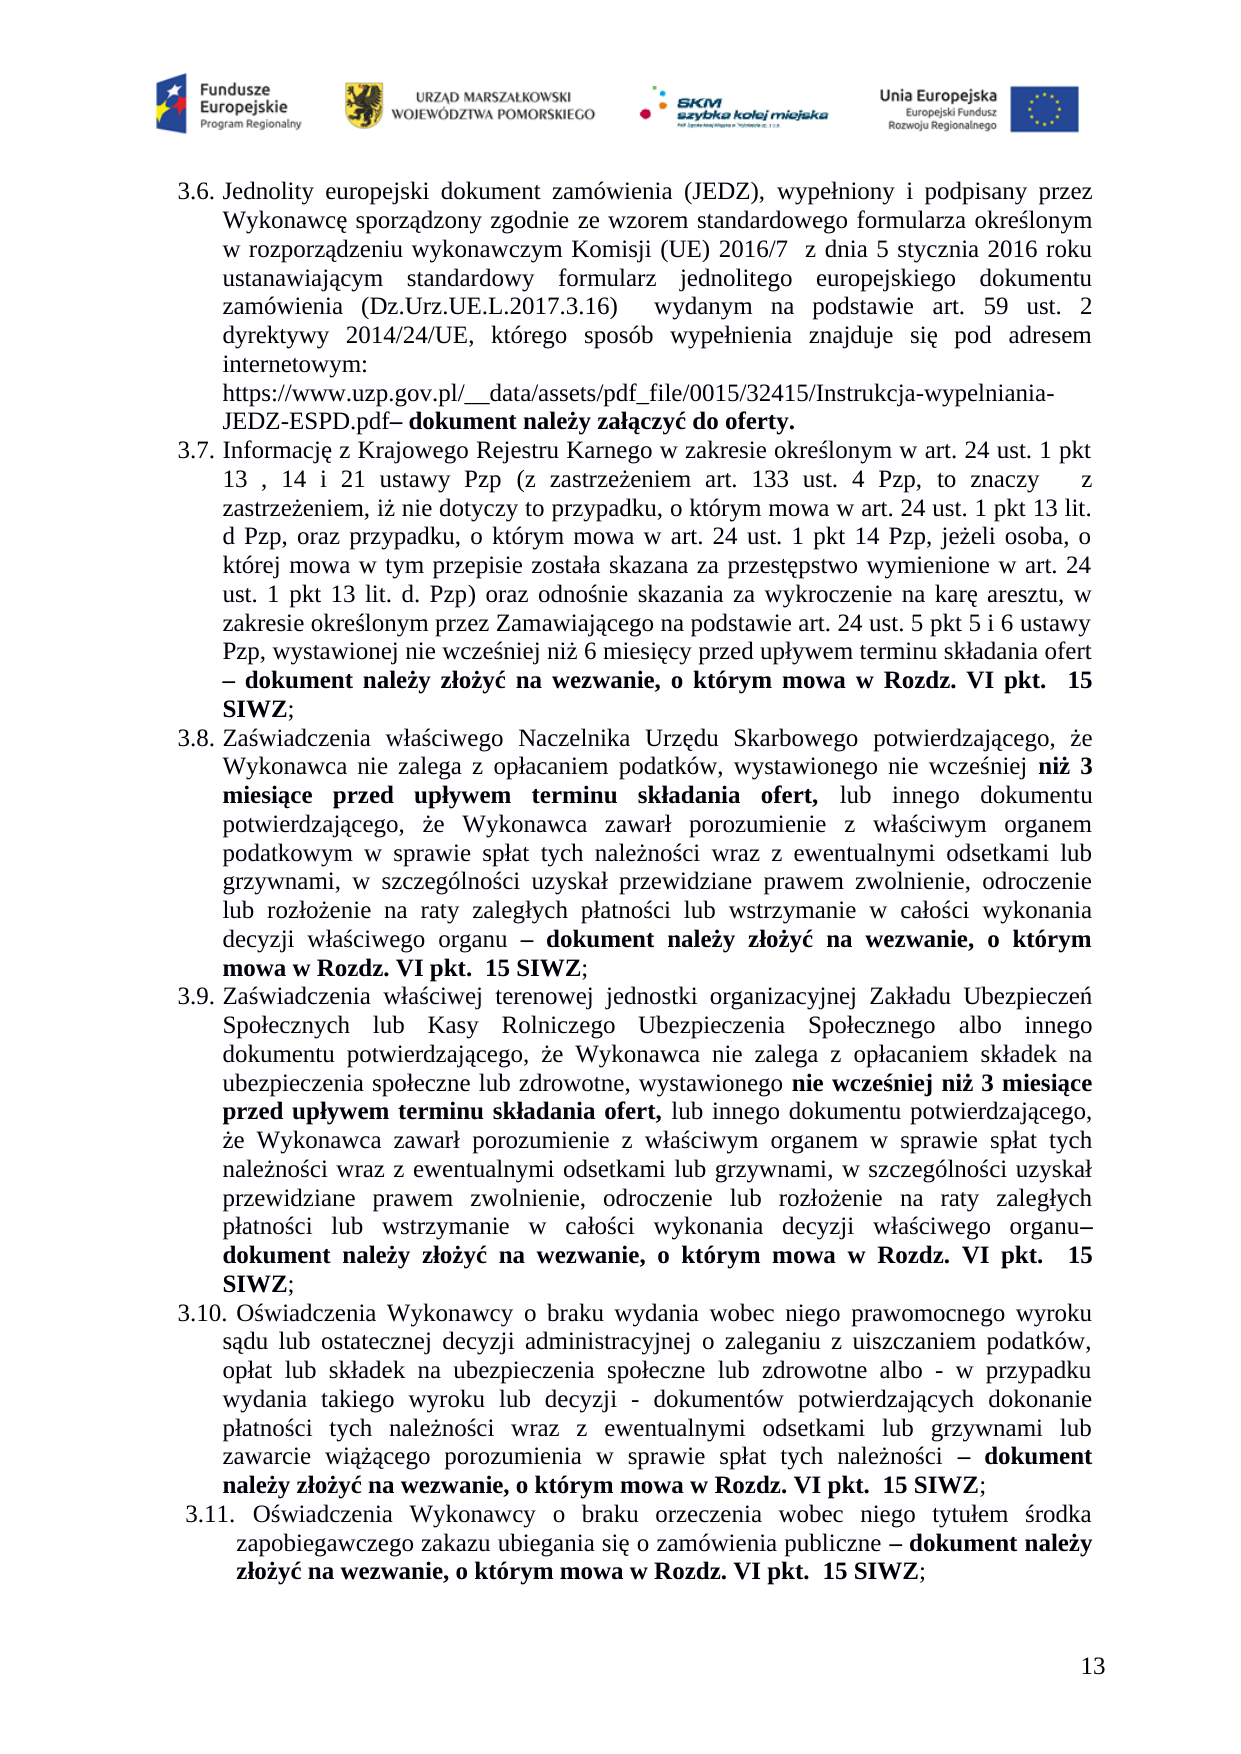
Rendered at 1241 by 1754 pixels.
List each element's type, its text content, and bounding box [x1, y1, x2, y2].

list Zaświadczenia właściwej terenowej jednostki organizacyjnej Zakładu Ubezpieczeń Społecznych lub Kasy Rolniczego Ubezpieczenia Społecznego albo innego dokumentu potwierdzającego, że Wykonawca nie zalega z opłacaniem składek na ubezpieczenia społeczne lub zdrowotne, wystawionego nie wcześniej niż 3 miesiące przed upływem terminu składania ofert, lub innego dokumentu potwierdzającego, że Wykonawca zawarł porozumienie z właściwym organem w sprawie spłat tych należności wraz z ewentualnymi odsetkami lub grzywnami, w szczególności uzyskał przewidziane prawem zwolnienie, odroczenie lub rozłożenie na raty zaległych płatności lub wstrzymanie w całości wykonania decyzji właściwego organu– dokument należy złożyć na wezwanie, o którym mowa w Rozdz. VI pkt. 15 SIWZ; [177, 981, 1093, 1298]
list Informację z Krajowego Rejestru Karnego w zakresie określonym w art. 24 ust. 1 pkt 13 , 14 i 21 ustawy Pzp (z zastrzeżeniem art. 133 ust. 4 Pzp, to znaczy z zastrzeżeniem, iż nie dotyczy to przypadku, o którym mowa w art. 24 ust. 1 pkt 13 lit. d Pzp, oraz przypadku, o którym mowa w art. 24 ust. 1 pkt 14 Pzp, jeżeli osoba, o której mowa w tym przepisie została skazana za przestępstwo wymienione w art. 24 ust. 1 pkt 13 lit. d. Pzp) oraz odnośnie skazania za wykroczenie na karę aresztu, w zakresie określonym przez Zamawiającego na podstawie art. 24 ust. 5 pkt 5 i 6 ustawy Pzp, wystawionej nie wcześniej niż 6 miesięcy przed upływem terminu składania ofert – dokument należy złożyć na wezwanie, o którym mowa w Rozdz. VI pkt. 15 SIWZ; [177, 435, 1093, 723]
picture [147, 73, 1093, 148]
list Oświadczenia Wykonawcy o braku orzeczenia wobec niego tytułem środka zapobiegawczego zakazu ubiegania się o zamówienia publiczne – dokument należy złożyć na wezwanie, o którym mowa w Rozdz. VI pkt. 15 SIWZ; [185, 1499, 1093, 1585]
text https://www.uzp.gov.pl/__data/assets/pdf_file/0015/32415/Instrukcja-wypelniania-JEDZ-ESPD.pdf– dokument należy załączyć do oferty. [222, 378, 1093, 435]
list Oświadczenia Wykonawcy o braku wydania wobec niego prawomocnego wyroku sądu lub ostatecznej decyzji administracyjnej o zaleganiu z uiszczaniem podatków, opłat lub składek na ubezpieczenia społeczne lub zdrowotne albo - w przypadku wydania takiego wyroku lub decyzji - dokumentów potwierdzających dokonanie płatności tych należności wraz z ewentualnymi odsetkami lub grzywnami lub zawarcie wiążącego porozumienia w sprawie spłat tych należności – dokument należy złożyć na wezwanie, o którym mowa w Rozdz. VI pkt. 15 SIWZ; [177, 1298, 1093, 1499]
list Zaświadczenia właściwego Naczelnika Urzędu Skarbowego potwierdzającego, że Wykonawca nie zalega z opłacaniem podatków, wystawionego nie wcześniej niż 3 miesiące przed upływem terminu składania ofert, lub innego dokumentu potwierdzającego, że Wykonawca zawarł porozumienie z właściwym organem podatkowym w sprawie spłat tych należności wraz z ewentualnymi odsetkami lub grzywnami, w szczególności uzyskał przewidziane prawem zwolnienie, odroczenie lub rozłożenie na raty zaległych płatności lub wstrzymanie w całości wykonania decyzji właściwego organu – dokument należy złożyć na wezwanie, o którym mowa w Rozdz. VI pkt. 15 SIWZ; [177, 723, 1093, 981]
list Jednolity europejski dokument zamówienia (JEDZ), wypełniony i podpisany przez Wykonawcę sporządzony zgodnie ze wzorem standardowego formularza określonym w rozporządzeniu wykonawczym Komisji (UE) 2016/7 z dnia 5 stycznia 2016 roku ustanawiającym standardowy formularz jednolitego europejskiego dokumentu zamówienia (Dz.Urz.UE.L.2017.3.16) wydanym na podstawie art. 59 ust. 2 dyrektywy 2014/24/UE, którego sposób wypełnienia znajduje się pod adresem internetowym: [177, 176, 1093, 378]
